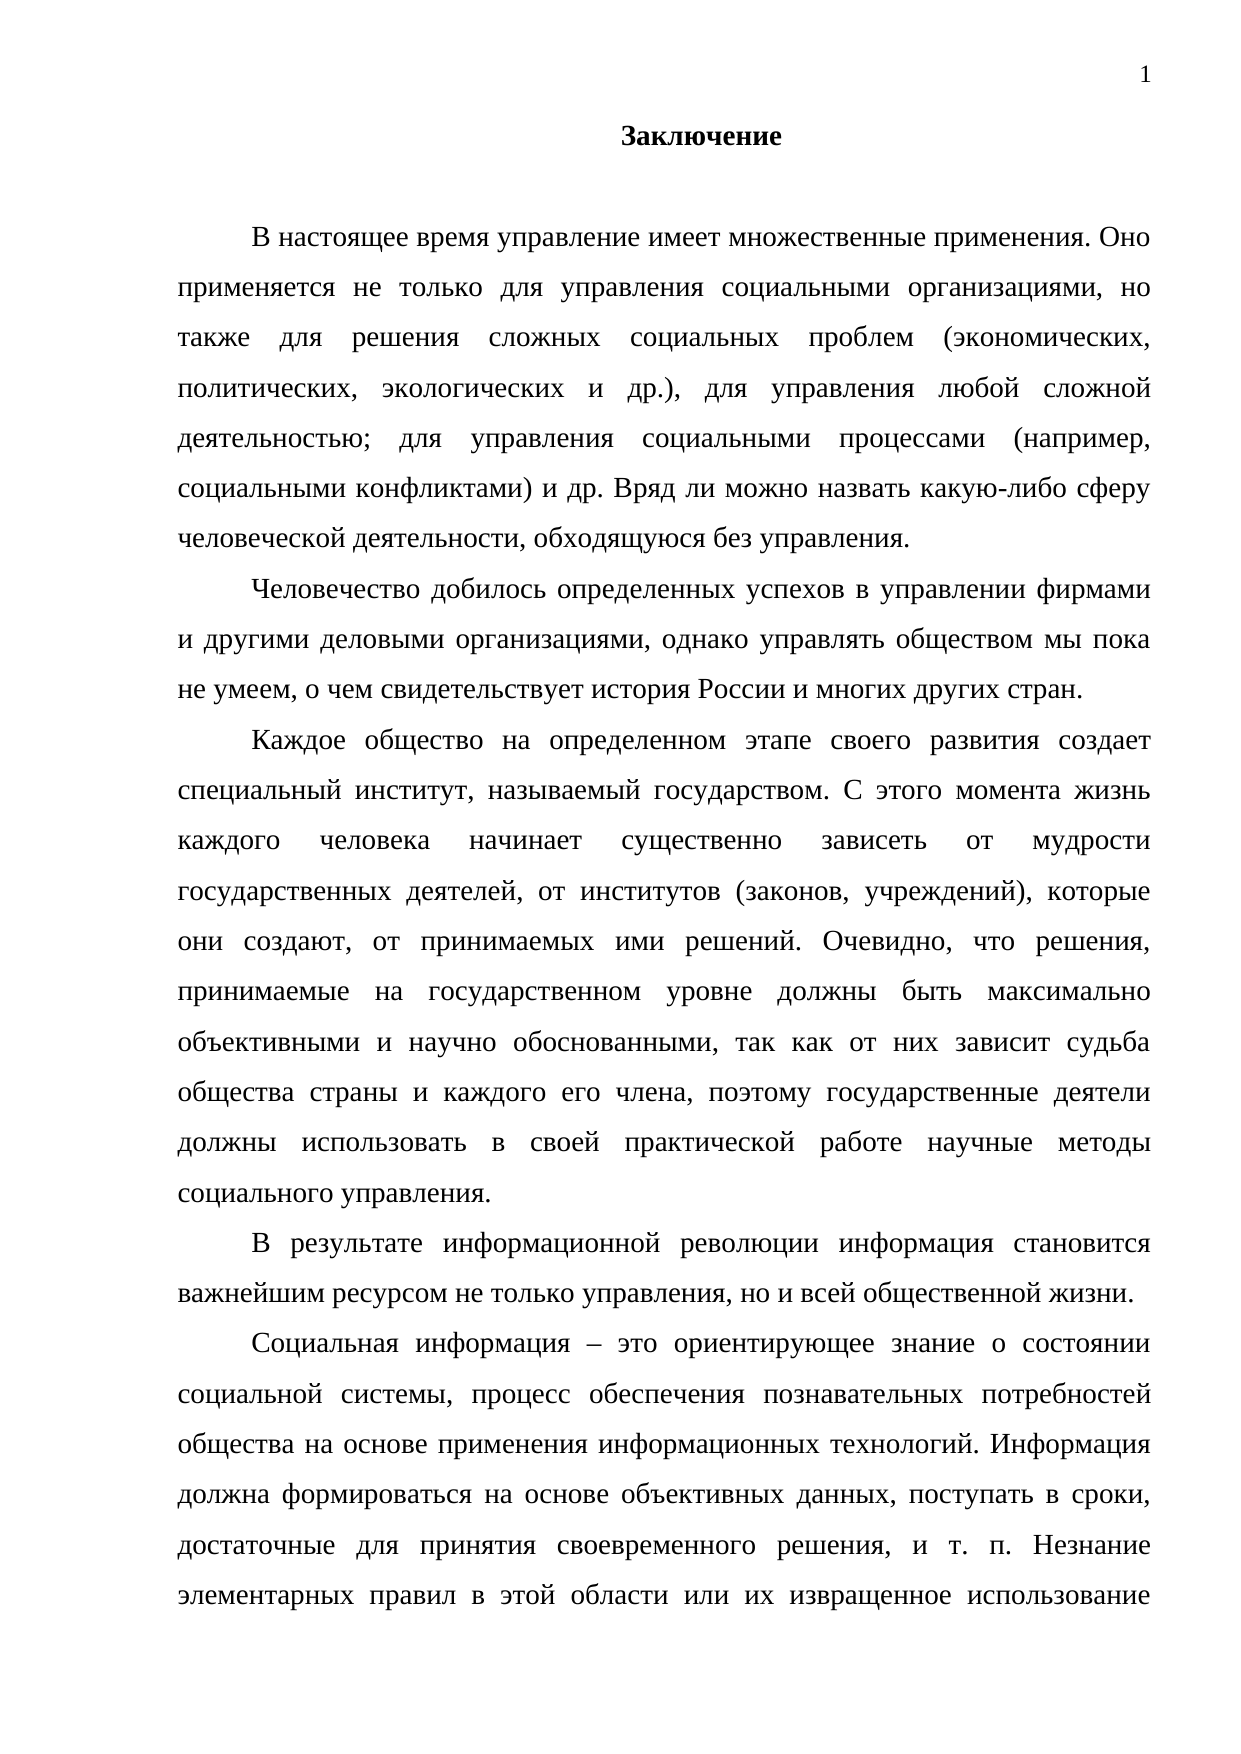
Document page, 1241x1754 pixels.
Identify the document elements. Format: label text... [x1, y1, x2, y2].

text Каждое общество на определенном этапе своего развития создает специальный институт, называемый государством. С этого момента жизнь каждого человека начинает существенно зависеть от мудрости государственных деятелей, от институтов (законов, учреждений), которые они создают, от принимаемых ими решений. Очевидно, что решения, принимаемые на государственном уровне должны быть максимально объективными и научно обоснованными, так как от них зависит судьба общества страны и каждого его члена, поэтому государственные деятели должны использовать в своей практической работе научные методы социального управления. [177, 722, 1152, 1208]
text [177, 1326, 1152, 1611]
text Человечество добилось определенных успехов в управлении фирмами и другими деловыми организациями, однако управлять обществом мы пока не умеем, о чем свидетельствует история России и многих других стран. [177, 571, 1152, 705]
text Заключение [177, 118, 1152, 152]
text В настоящее время управление имеет множественные применения. Оно применяется не только для управления социальными организациями, но также для решения сложных социальных проблем (экономических, политических, экологических и др.), для управления любой сложной деятельностью; для управления социальными процессами (например, социальными конфликтами) и др. Вряд ли можно назвать какую-либо сферу человеческой деятельности, обходящуюся без управления. [177, 219, 1152, 554]
text В результате информационной революции информация становится важнейшим ресурсом не только управления, но и всей общественной жизни. [177, 1225, 1152, 1309]
